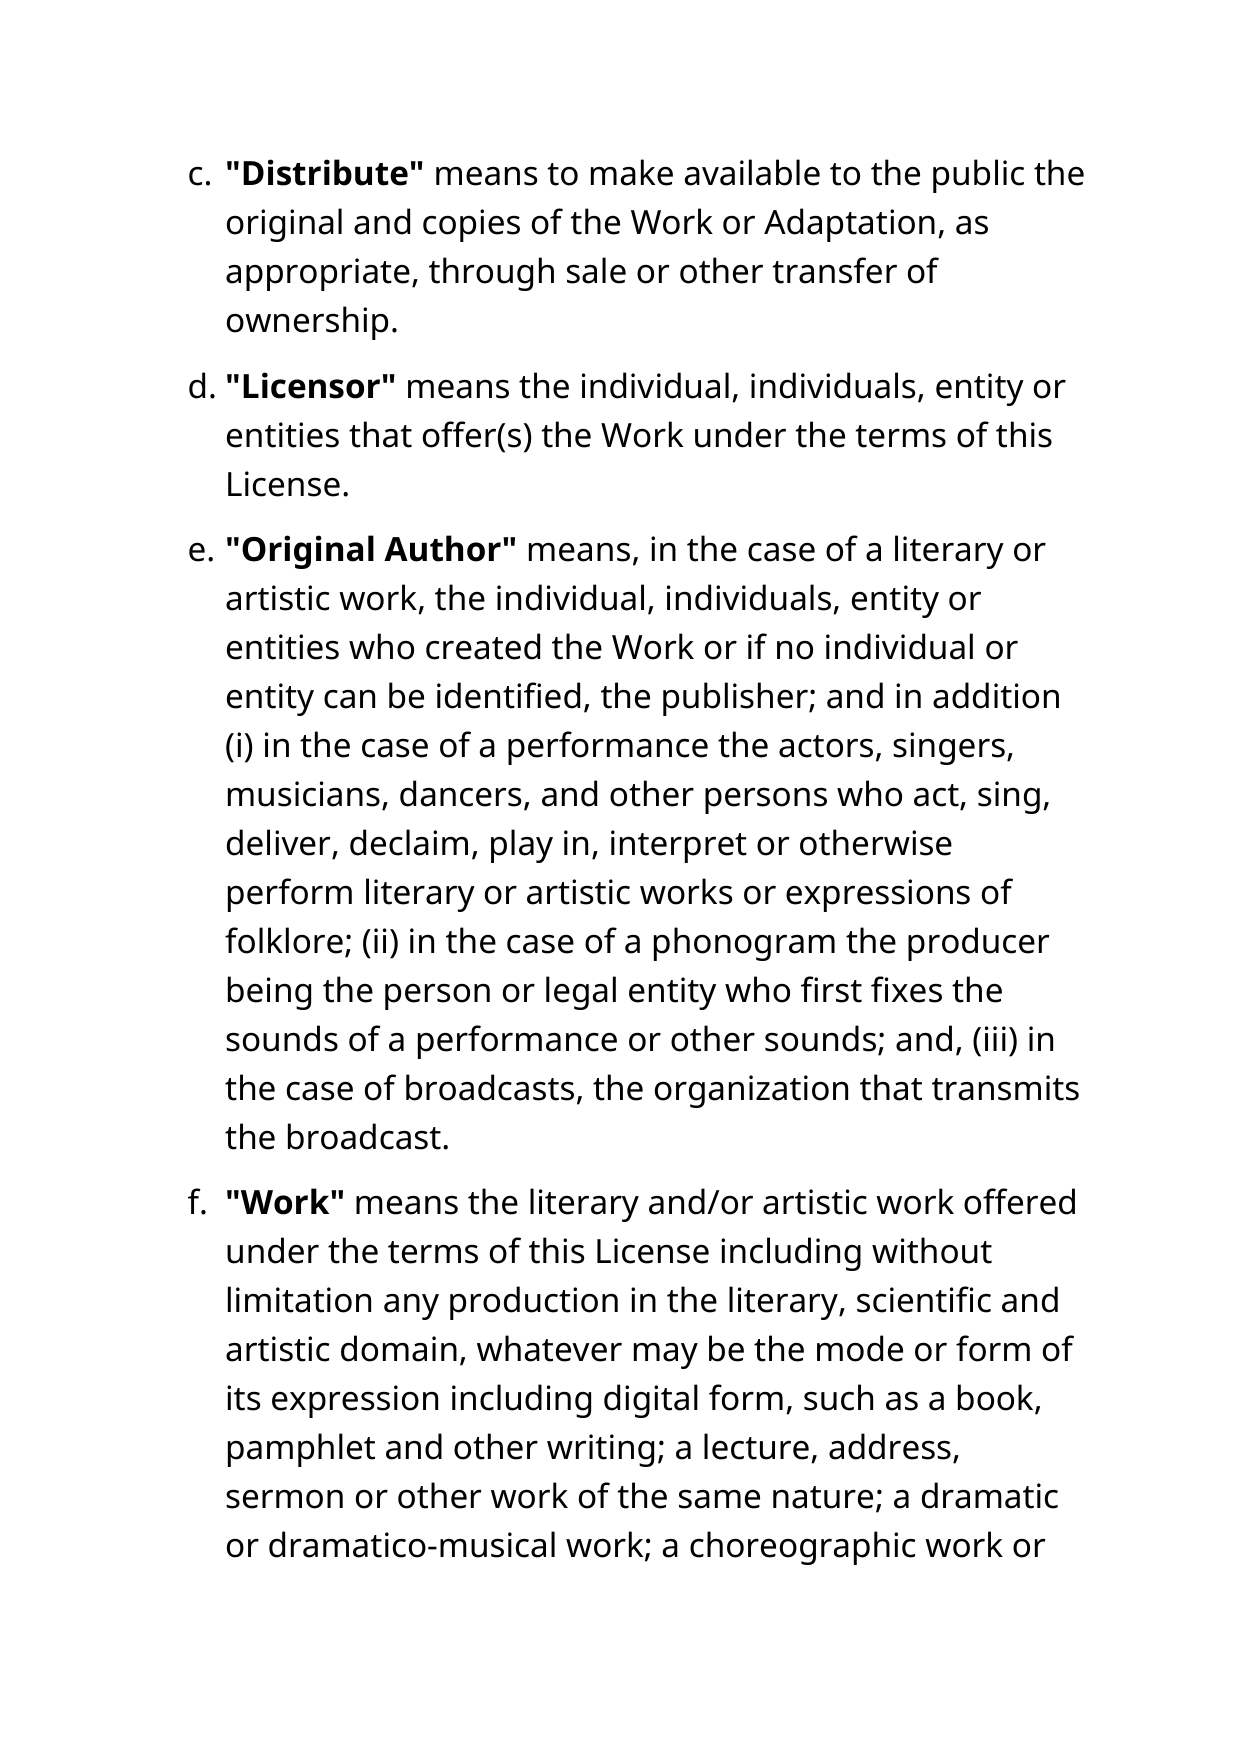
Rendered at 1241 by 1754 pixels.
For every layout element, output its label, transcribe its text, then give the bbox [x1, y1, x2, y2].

list "Distribute" means to make available to the public the original and copies of the Work or Adaptation, as appropriate, through sale or other transfer of ownership. [187, 150, 1090, 342]
list "Licensor" means the individual, individuals, entity or entities that offer(s) the Work under the terms of this License. [187, 362, 1090, 506]
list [187, 1179, 1090, 1567]
list "Original Author" means, in the case of a literary or artistic work, the individual, individuals, entity or entities who created the Work or if no individual or entity can be identified, the publisher; and in addition (i) in the case of a performance the actors, singers, musicians, dancers, and other persons who act, sing, deliver, declaim, play in, interpret or otherwise perform literary or artistic works or expressions of folklore; (ii) in the case of a phonogram the producer being the person or legal entity who first fixes the sounds of a performance or other sounds; and, (iii) in the case of broadcasts, the organization that transmits the broadcast. [187, 526, 1090, 1159]
